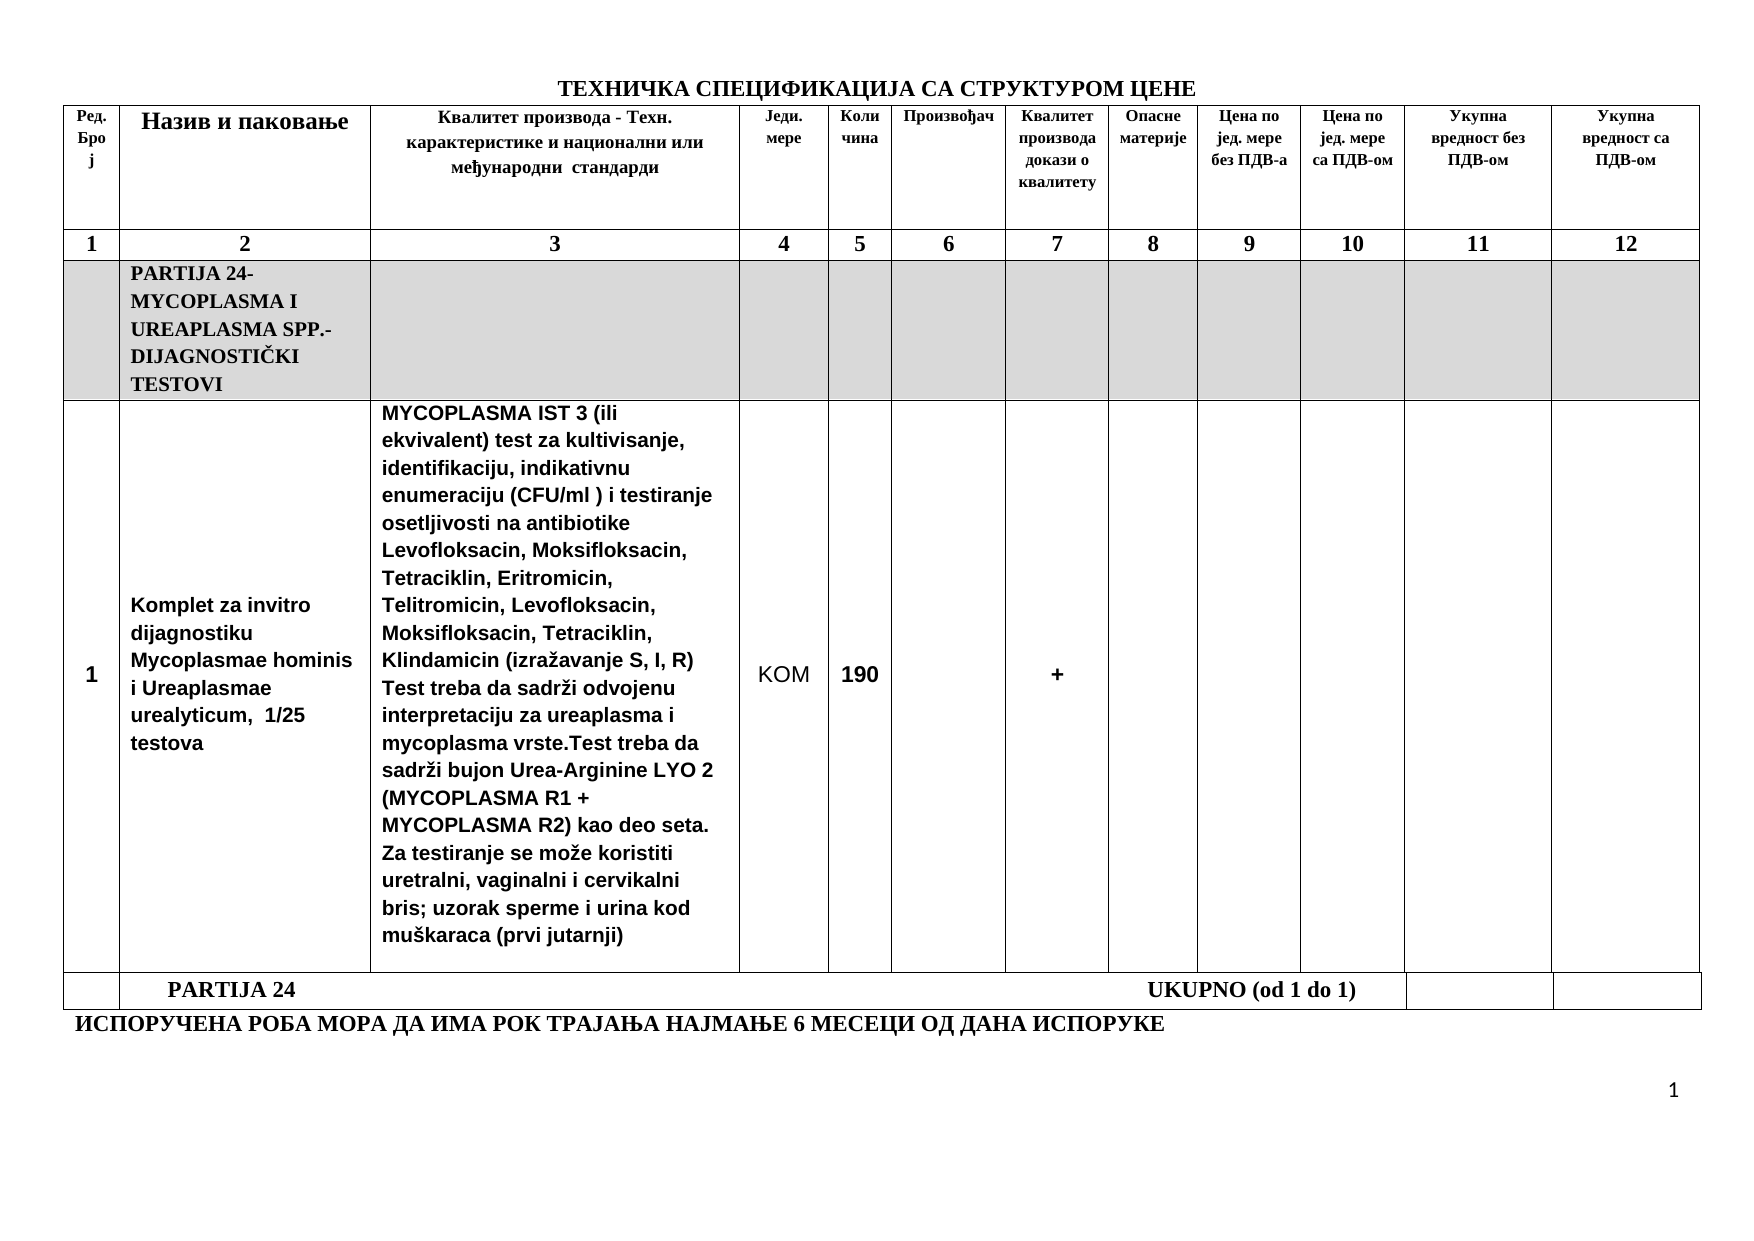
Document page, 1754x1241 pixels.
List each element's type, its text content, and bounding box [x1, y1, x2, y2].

table_header Укупна вредност без ПДВ-ом [1405, 106, 1551, 229]
table_header Једи. мере [740, 106, 828, 229]
table_header Опасне материје [1109, 106, 1197, 229]
table_cell [892, 261, 1005, 399]
table_cell KOM [740, 401, 828, 972]
table_cell + [1006, 401, 1108, 972]
table_cell Komplet za invitro dijagnostiku Mycoplasmae hominis i Ureaplasmae urealyticum, 1/25 testova [120, 401, 370, 972]
table_header Квалитет производа - Техн. карактеристике и национални или међународни стандарди [371, 106, 739, 229]
table_cell [1109, 401, 1197, 972]
table_cell 2 [120, 230, 370, 260]
table_header Ред. Број [64, 106, 119, 229]
table_cell [1198, 261, 1300, 399]
table_cell 5 [829, 230, 891, 260]
table_cell 3 [371, 230, 739, 260]
table_cell [1109, 261, 1197, 399]
table_cell 190 [829, 401, 891, 972]
table_cell PARTIJA 24- MYCOPLASMA I UREAPLASMA SPP.-DIJAGNOSTIČKI TESTOVI [120, 261, 370, 399]
table_cell [64, 973, 119, 1009]
table_cell [1198, 401, 1300, 972]
table_cell 1 [64, 401, 119, 972]
table_cell 1 [64, 230, 119, 260]
table_cell [829, 261, 891, 399]
table_cell [1405, 261, 1551, 399]
table_header Укупна вредност са ПДВ-ом [1552, 106, 1699, 229]
table_cell [1301, 401, 1404, 972]
table_header Квалитет производа докази о квалитету [1006, 106, 1108, 229]
table_cell 12 [1552, 230, 1699, 260]
table_cell MYCOPLASMA IST 3 (ili ekvivalent) test za kultivisanje, identifikaciju, indikativnu enumeraciju (CFU/ml ) i testiranje osetljivosti na antibiotike Levofloksacin, Moksifloksacin, Tetraciklin, Eritromicin, Telitromicin, Levofloksacin, Moksifloksacin, Tetraciklin, Klindamicin (izražavanje S, I, R) Test treba da sadrži odvojenu interpretaciju za ureaplasma i mycoplasma vrste.Test treba da sadrži bujon Urea-Arginine LYO 2 (MYCOPLASMA R1 + MYCOPLASMA R2) kao deo seta. Za testiranje se može koristiti uretralni, vaginalni i cervikalni bris; uzorak sperme i urina kod muškaraca (prvi jutarnji) [371, 401, 739, 972]
table_header Назив и паковање [120, 106, 370, 229]
table_cell 6 [892, 230, 1005, 260]
table_header Произвођач [892, 106, 1005, 229]
table_cell 4 [740, 230, 828, 260]
table_cell 10 [1301, 230, 1404, 260]
text ТЕХНИЧКА СПЕЦИФИКАЦИЈА СА СТРУКТУРОМ ЦЕНЕ [75, 75, 1679, 101]
table_cell [1552, 401, 1699, 972]
table_header Количина [829, 106, 891, 229]
table_cell 11 [1405, 230, 1551, 260]
table_cell 9 [1198, 230, 1300, 260]
table_cell [64, 261, 119, 399]
table_cell [1552, 261, 1699, 399]
table_cell 7 [1006, 230, 1108, 260]
table_cell PARTIJA 24 UKUPNO (od 1 do 1) [120, 973, 1406, 1009]
table_cell [1301, 261, 1404, 399]
table_cell [892, 401, 1005, 972]
text ИСПОРУЧЕНА РОБА МОРА ДА ИМА РОК ТРАЈАЊА НАЈМАЊЕ 6 МЕСЕЦИ ОД ДАНА ИСПОРУКЕ [75, 1010, 1679, 1037]
table_cell [1006, 261, 1108, 399]
table_cell [740, 261, 828, 399]
table_header Цена по јед. мере са ПДВ-ом [1301, 106, 1404, 229]
table_cell [371, 261, 739, 399]
table_cell [1407, 973, 1553, 1009]
table_cell [1405, 401, 1551, 972]
table_cell [1554, 973, 1701, 1009]
table_header Цена по јед. мере без ПДВ-а [1198, 106, 1300, 229]
table_cell 8 [1109, 230, 1197, 260]
